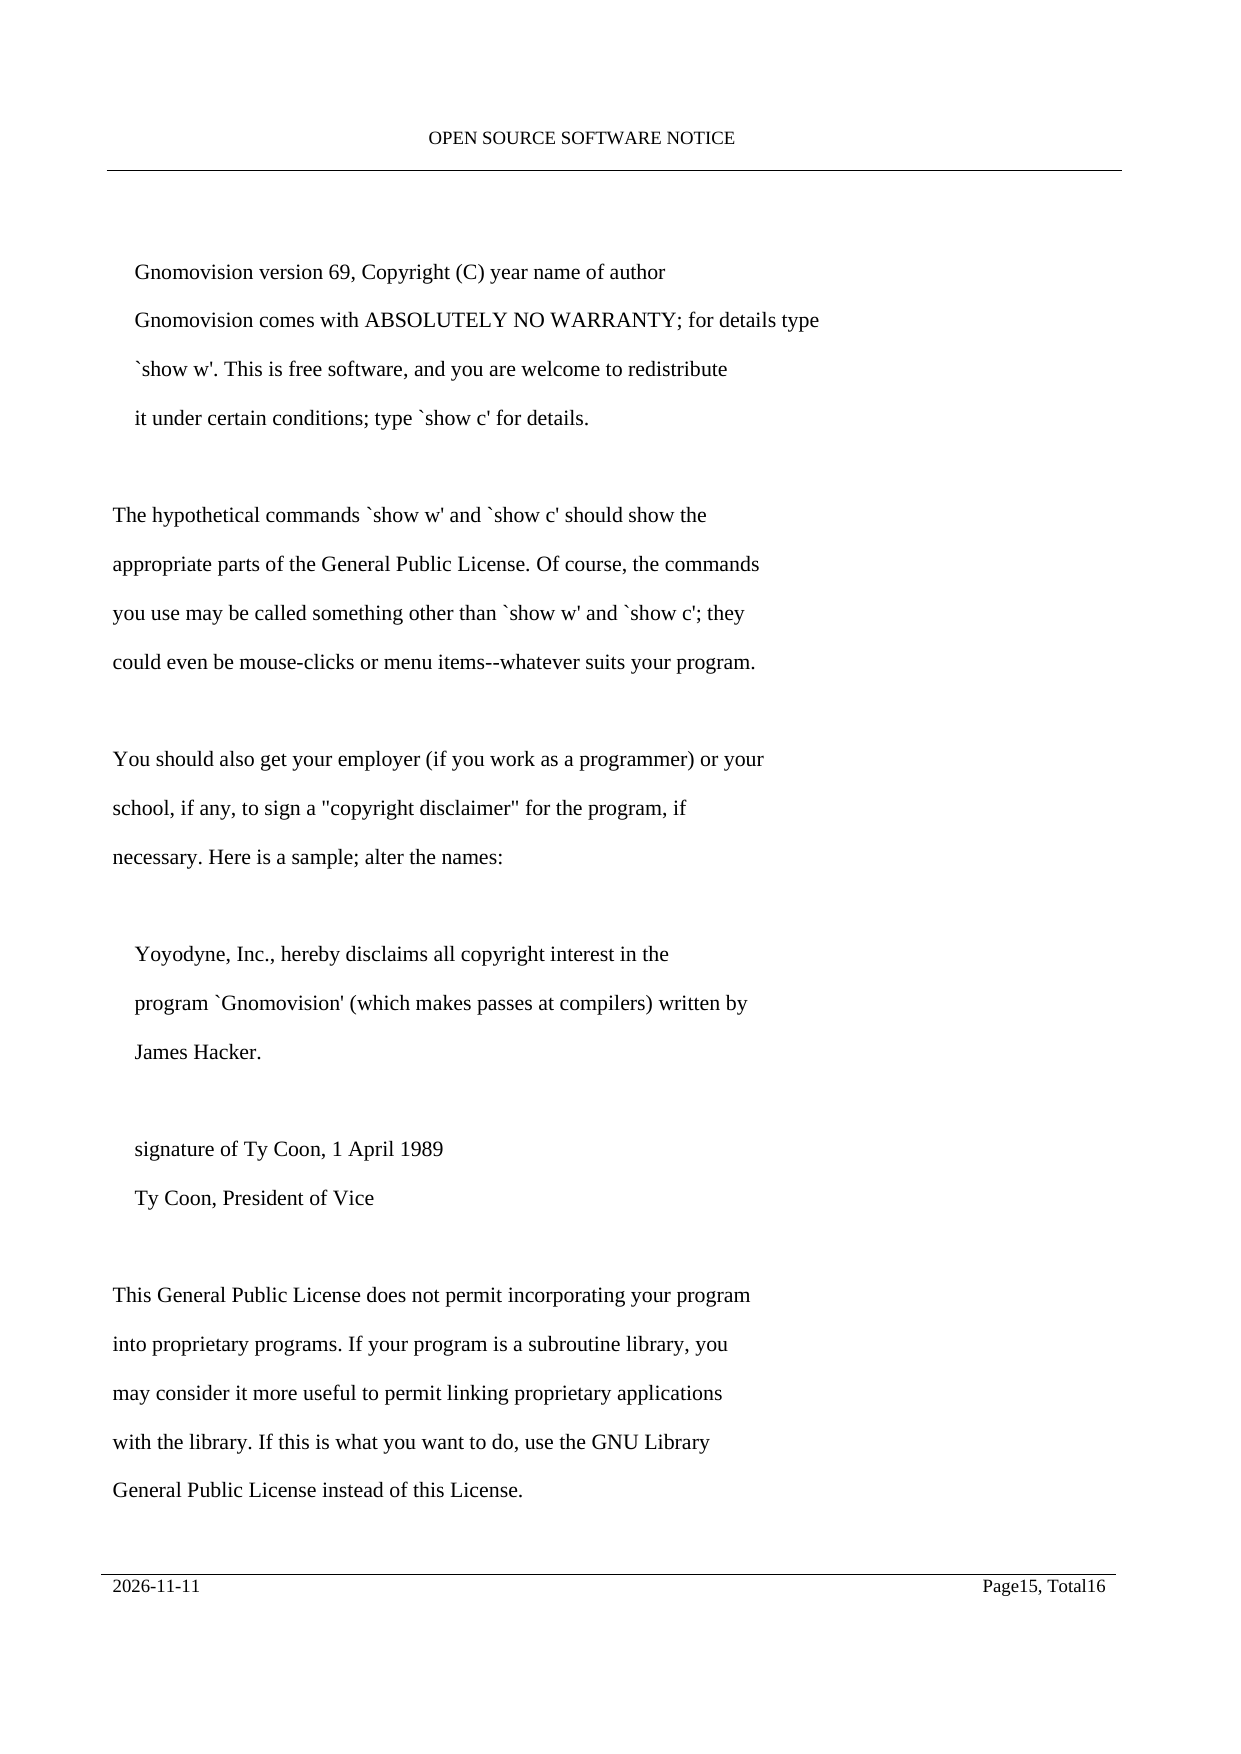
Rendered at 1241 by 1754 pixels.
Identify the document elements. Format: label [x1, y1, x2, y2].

text [112, 206, 1128, 1555]
